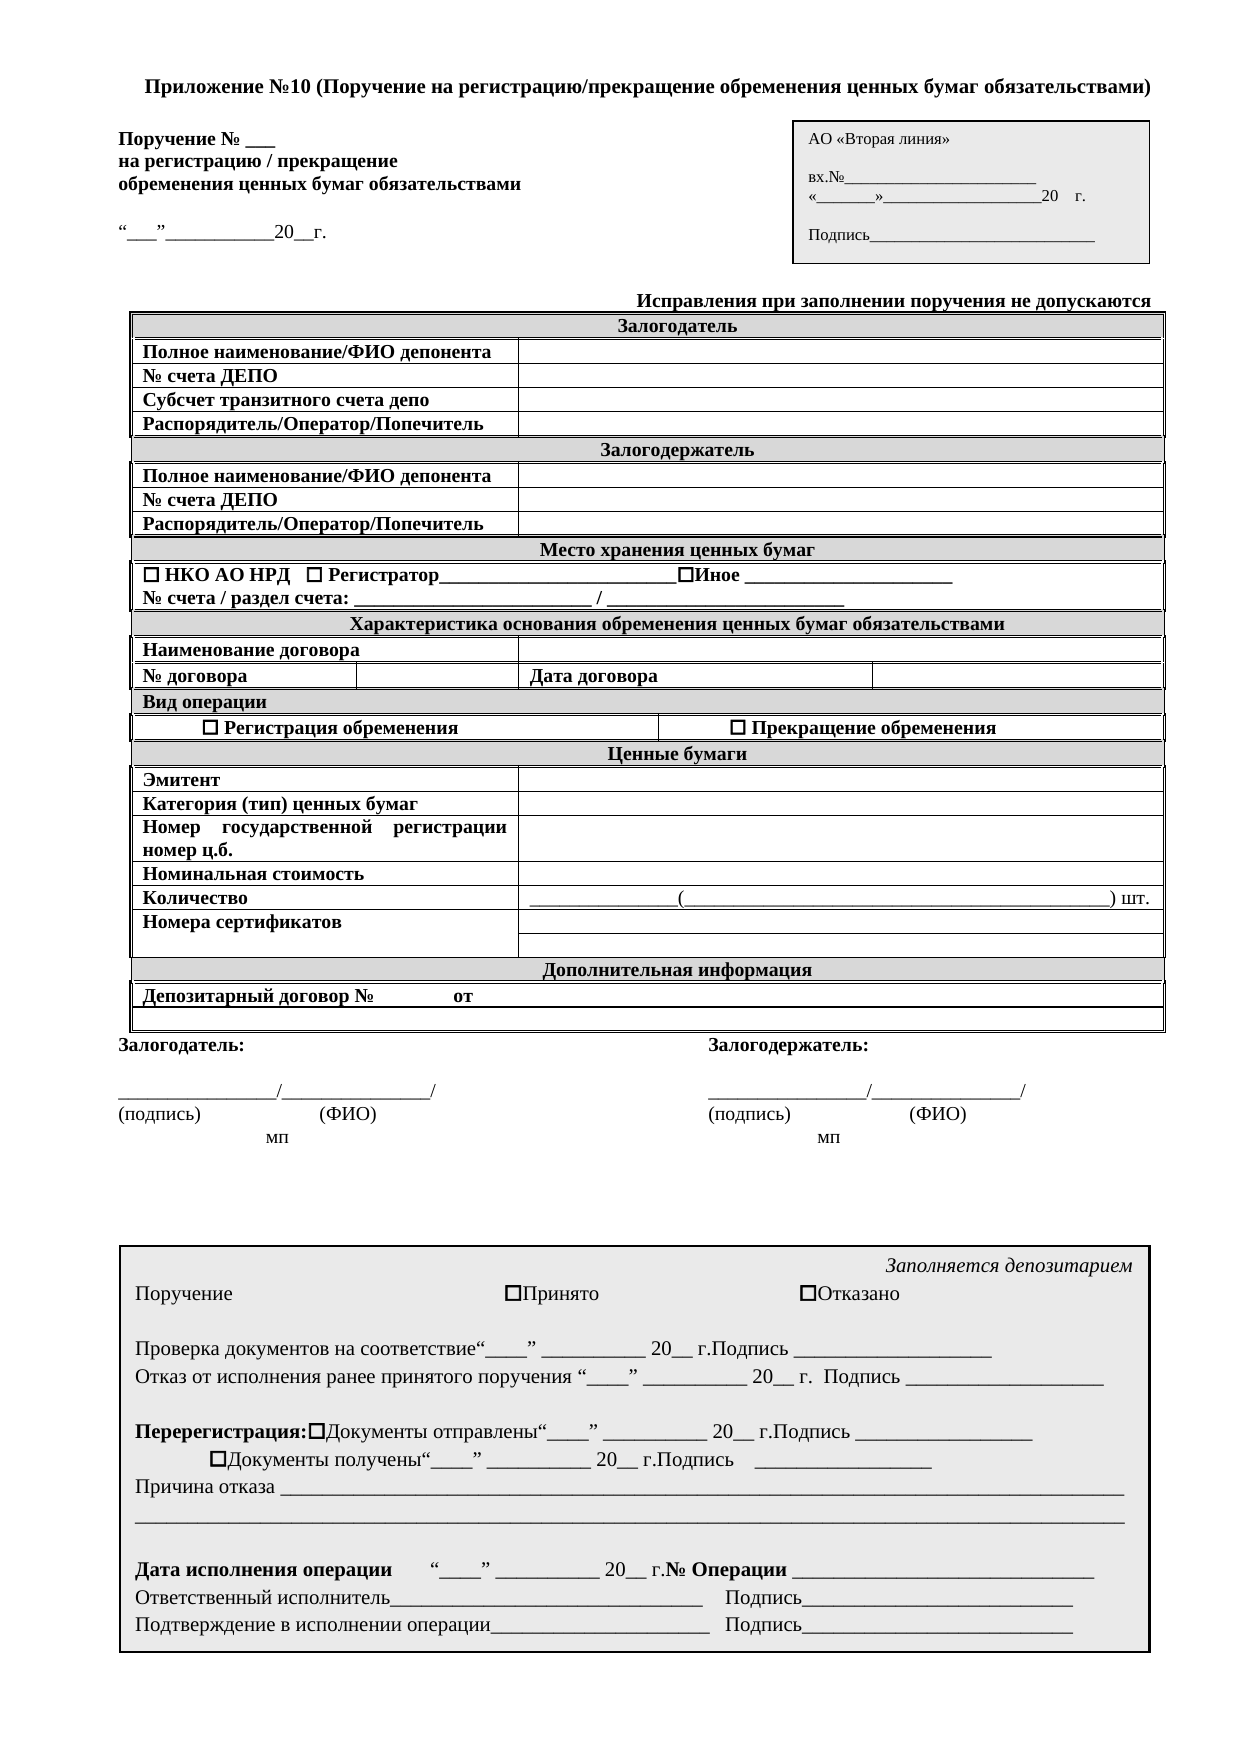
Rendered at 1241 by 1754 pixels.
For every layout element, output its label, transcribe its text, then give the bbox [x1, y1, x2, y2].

table_cell Полное наименование/ФИО депонента [132, 461, 518, 487]
table_cell [357, 664, 518, 687]
table_cell [519, 512, 1163, 534]
text Поручение № ___ [118, 127, 792, 149]
table_cell Эмитент [132, 765, 518, 791]
table_cell № договора [131, 661, 356, 687]
table_cell Номер государственной регистрации номер ц.б. [133, 816, 518, 861]
table_cell Категория (тип) ценных бумаг [133, 792, 518, 814]
table_cell [519, 635, 1164, 661]
table_header Залогодатель [133, 315, 1163, 337]
table_cell [519, 488, 1163, 511]
text Приложение №10 (Поручение на регистрацию/прекращение обременения ценных бумаг обязательствами) [118, 74, 1152, 98]
table_cell Депозитарный договор № от [132, 980, 1164, 1006]
table_cell № счета ДЕПО [133, 364, 518, 387]
table_cell Дополнительная информация [132, 958, 1164, 980]
table_cell _______________(___________________________________________) шт. [519, 886, 1163, 909]
table_cell [519, 792, 1163, 814]
text мп мп [192, 1124, 1152, 1147]
text “___”___________20__г. [118, 220, 792, 243]
table_cell [873, 661, 1164, 687]
table_cell Регистрация обременения [132, 713, 658, 739]
table_cell Полное наименование/ФИО депонента [131, 337, 518, 363]
table_cell Прекращение обременения [659, 713, 1164, 739]
table_cell [519, 934, 1163, 957]
table_cell [519, 765, 1164, 791]
table_cell Ценные бумаги [132, 739, 1164, 765]
table_cell [519, 816, 1163, 861]
text Исправления при заполнении поручения не допускаются [118, 288, 1152, 311]
text обременения ценных бумаг обязательствами [118, 172, 792, 195]
table_cell Субсчет транзитного счета депо [133, 388, 518, 411]
table_cell Характеристика основания обременения ценных бумаг обязательствами [132, 609, 1164, 635]
table_cell [519, 412, 1163, 435]
table_cell Дата договора [519, 664, 872, 687]
table_cell НКО АО НРД Регистратор________________________Иное _____________________ № счета / раздел счета: ________________________ / ________________________ [132, 560, 1164, 609]
text ________________/_______________/ ________________/_______________/ [118, 1079, 1152, 1102]
table_cell [519, 461, 1164, 487]
table_cell Вид операции [132, 687, 1164, 713]
table_cell [519, 910, 1163, 933]
text (подпись) (ФИО) (подпись) (ФИО) [118, 1102, 1152, 1124]
table_cell Количество [133, 886, 518, 909]
text Залогодатель: Залогодержатель: [118, 1033, 1152, 1056]
table_cell [519, 337, 1164, 363]
table_cell № счета ДЕПО [133, 488, 518, 511]
table_cell Место хранения ценных бумаг [132, 534, 1164, 560]
table_cell [519, 364, 1163, 387]
table_cell Распорядитель/Оператор/Попечитель [133, 512, 518, 534]
table_cell [519, 388, 1163, 411]
text на регистрацию / прекращение [118, 149, 792, 172]
table_cell [133, 1008, 1163, 1030]
table_cell Номера сертификатов [133, 910, 518, 957]
table_cell Залогодержатель [132, 435, 1164, 461]
table_cell Распорядитель/Оператор/Попечитель [133, 412, 518, 435]
table_cell Номинальная стоимость [133, 862, 518, 885]
table_cell Наименование договора [132, 635, 518, 661]
table_cell [519, 862, 1163, 885]
